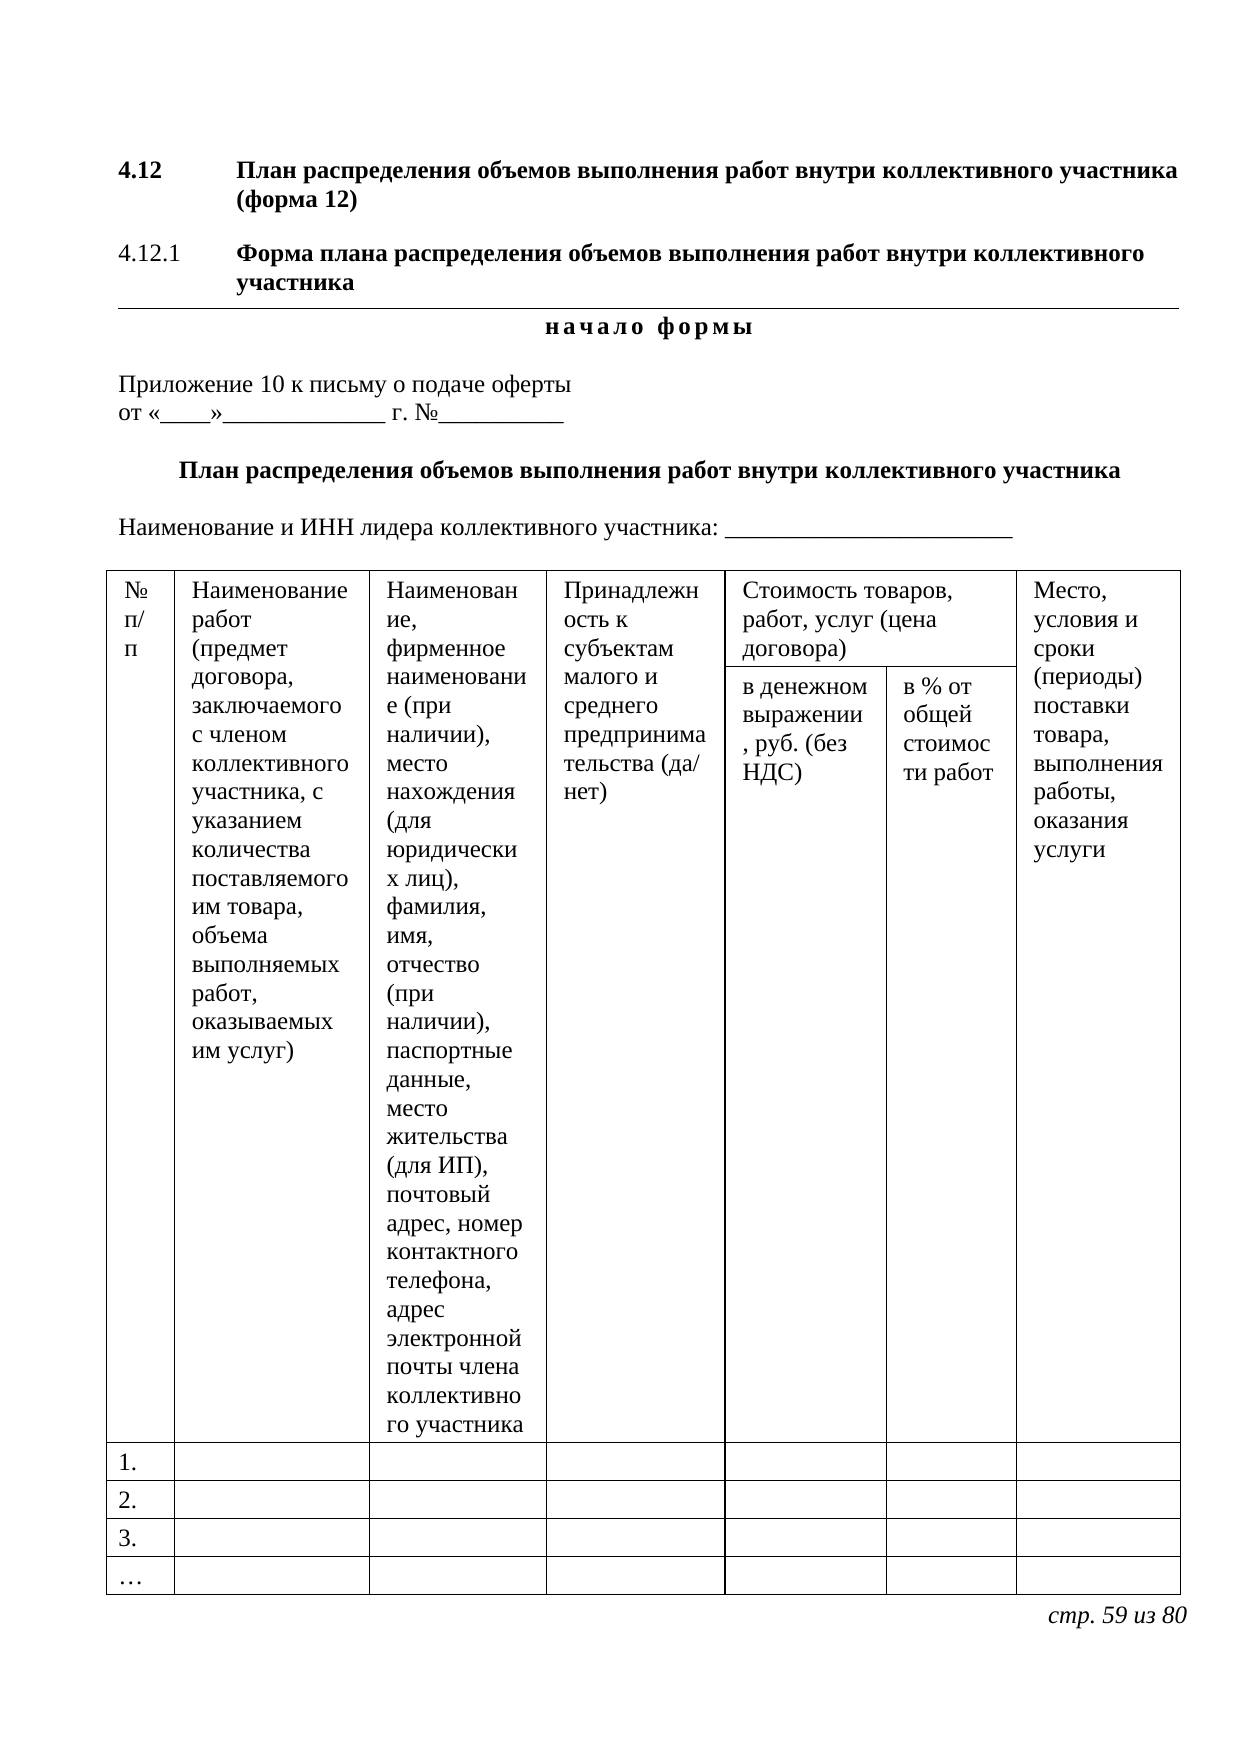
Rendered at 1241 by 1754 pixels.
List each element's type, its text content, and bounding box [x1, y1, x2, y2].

text Форма плана распределения объемов выполнения работ внутри коллективного участника [118, 238, 1181, 296]
table_cell … [107, 1557, 174, 1594]
table_cell [547, 1519, 724, 1556]
table_cell [887, 1519, 1016, 1556]
subtitle План распределения объемов выполнения работ внутри коллективного участника (форма 12) [118, 156, 1181, 213]
table_cell [107, 1443, 174, 1480]
table_header Наименование работ (предмет договора, заключаемого с членом коллективного участника, с указанием количества поставляемого им товара, объема выполняемых работ, оказываемых им услуг) [175, 571, 369, 1442]
table_cell в денежном выражении, руб. (без НДС) [726, 667, 886, 1442]
table_cell [726, 1557, 886, 1594]
table_cell [547, 1443, 724, 1480]
table_header Принадлежность к субъектам малого и среднего предпринимательства (да/ нет) [547, 571, 724, 1442]
table_cell [370, 1481, 546, 1518]
table_cell [887, 1443, 1016, 1480]
table_cell [547, 1557, 724, 1594]
table_cell [107, 1519, 174, 1556]
table_cell [175, 1481, 369, 1518]
table_cell [726, 1481, 886, 1518]
table_cell [175, 1443, 369, 1480]
table_cell [887, 1481, 1016, 1518]
text План распределения объемов выполнения работ внутри коллективного участника [118, 455, 1181, 484]
table_header Место, условия и сроки (периоды) поставки товара, выполнения работы, оказания услуги [1017, 571, 1180, 1442]
table_cell [1017, 1519, 1180, 1556]
table_cell [370, 1443, 546, 1480]
table_cell [370, 1519, 546, 1556]
table_cell [887, 1557, 1016, 1594]
table_cell [107, 1481, 174, 1518]
table_header Стоимость товаров, работ, услуг (цена договора) [726, 571, 1016, 666]
table_header Наименование, фирменное наименование (при наличии), место нахождения (для юридических лиц), фамилия, имя, отчество (при наличии), паспортные данные, место жительства (для ИП), почтовый адрес, номер контактного телефона, адрес электронной почты члена коллективного участника [370, 571, 546, 1442]
table_cell [1017, 1443, 1180, 1480]
table_cell [175, 1557, 369, 1594]
text Приложение 10 к письму о подаче оферты от «____»_____________ г. №__________ [118, 369, 1181, 426]
table_cell в % от общей стоимости работ [887, 667, 1016, 1442]
table_cell [547, 1481, 724, 1518]
table_cell [370, 1557, 546, 1594]
table_cell [1017, 1557, 1180, 1594]
table_cell [726, 1519, 886, 1556]
table_cell [175, 1519, 369, 1556]
table_cell [1017, 1481, 1180, 1518]
table_cell [726, 1443, 886, 1480]
table_header № п/п [107, 571, 174, 1442]
text Наименование и ИНН лидера коллективного участника: _______________________ [118, 512, 1181, 541]
text начало формы [118, 309, 1179, 340]
